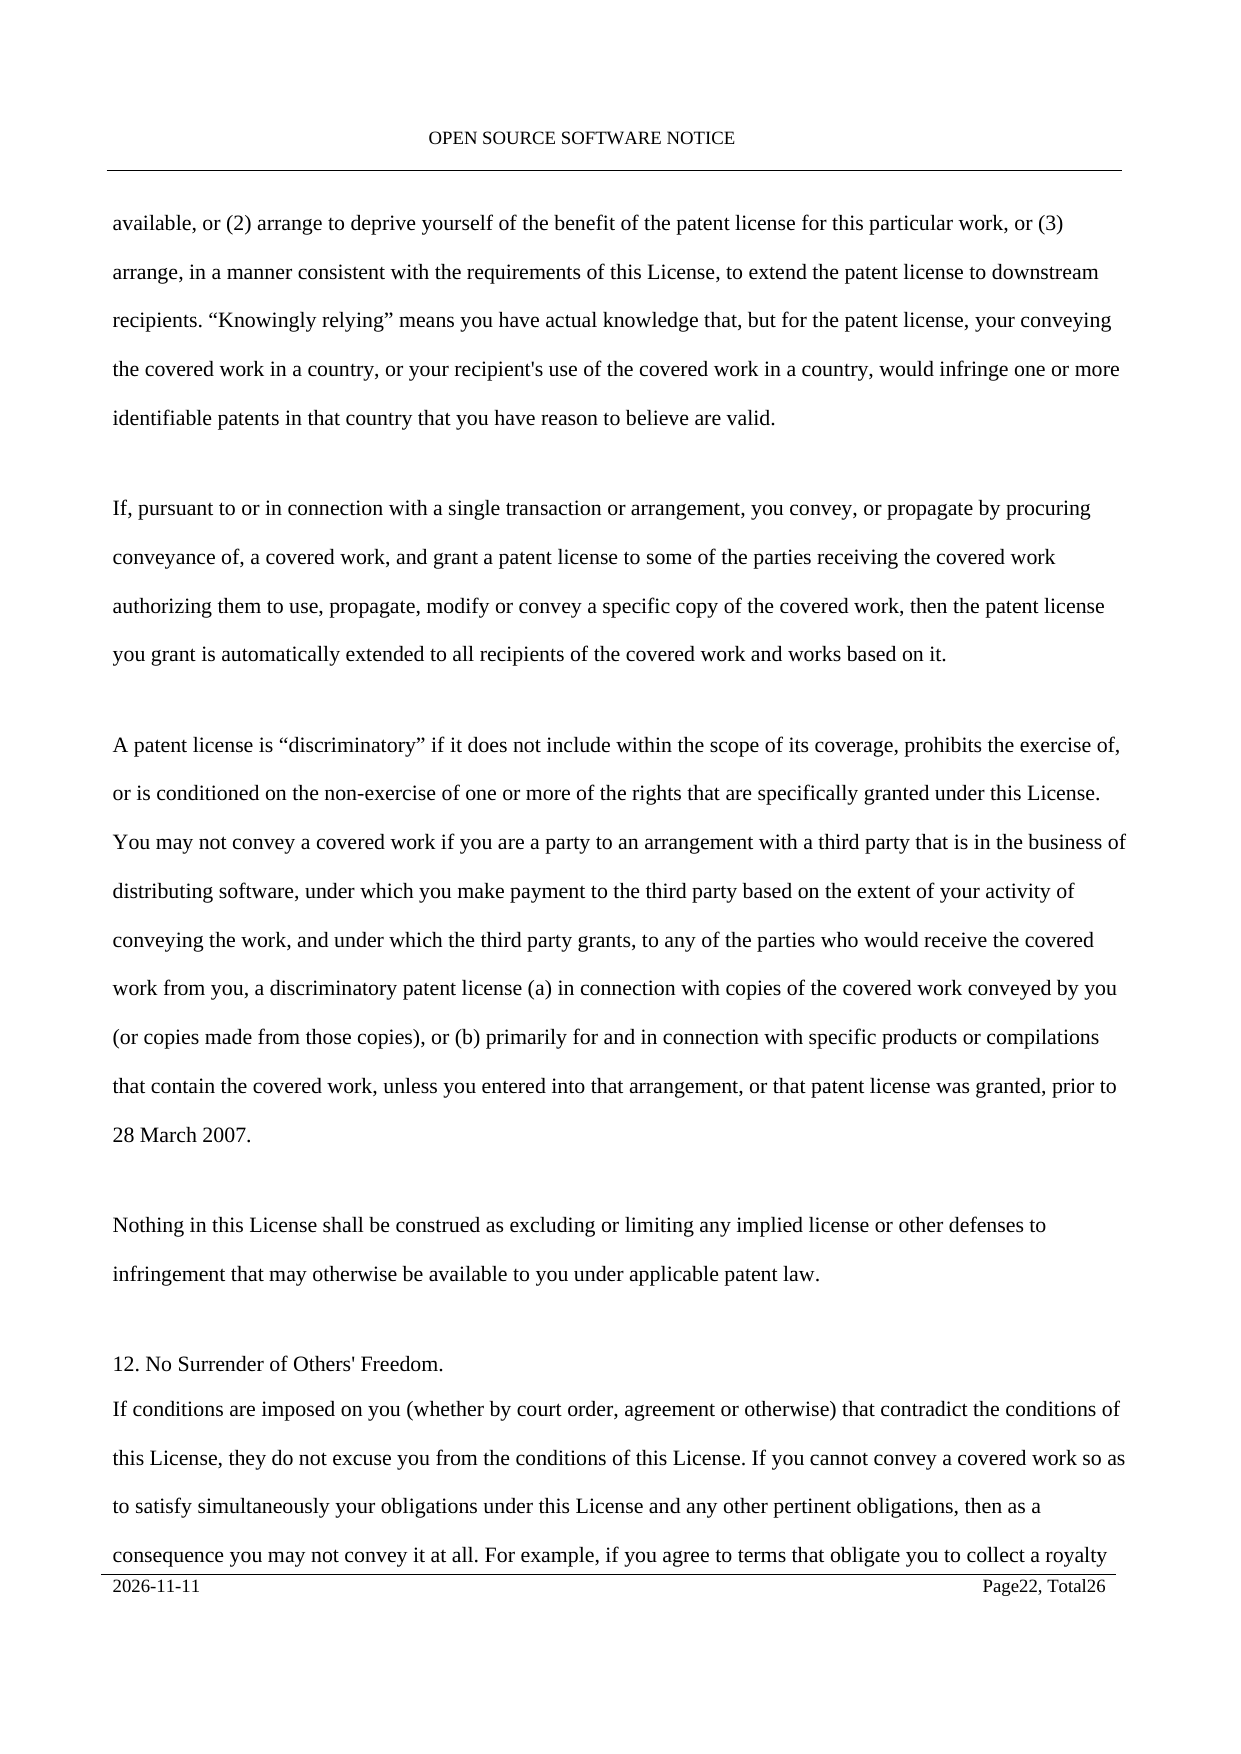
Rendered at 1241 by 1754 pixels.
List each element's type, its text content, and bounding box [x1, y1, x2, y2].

text 12. No Surrender of Others' Freedom. [112, 1347, 1128, 1380]
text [112, 1392, 1128, 1571]
text A patent license is “discriminatory” if it does not include within the scope of its coverage, prohibits the exercise of, or is conditioned on the non-exercise of one or more of the rights that are specifically granted under this License. You may not convey a covered work if you are a party to an arrangement with a third party that is in the business of distributing software, under which you make payment to the third party based on the extent of your activity of conveying the work, and under which the third party grants, to any of the parties who would receive the covered work from you, a discriminatory patent license (a) in connection with copies of the covered work conveyed by you (or copies made from those copies), or (b) primarily for and in connection with specific products or compilations that contain the covered work, unless you entered into that arrangement, or that patent license was granted, prior to 28 March 2007. [112, 728, 1128, 1151]
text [112, 206, 1128, 434]
text Nothing in this License shall be construed as excluding or limiting any implied license or other defenses to infringement that may otherwise be available to you under applicable patent law. [112, 1208, 1128, 1289]
text If, pursuant to or in connection with a single transaction or arrangement, you convey, or propagate by procuring conveyance of, a covered work, and grant a patent license to some of the parties receiving the covered work authorizing them to use, propagate, modify or convey a specific copy of the covered work, then the patent license you grant is automatically extended to all recipients of the covered work and works based on it. [112, 492, 1128, 670]
